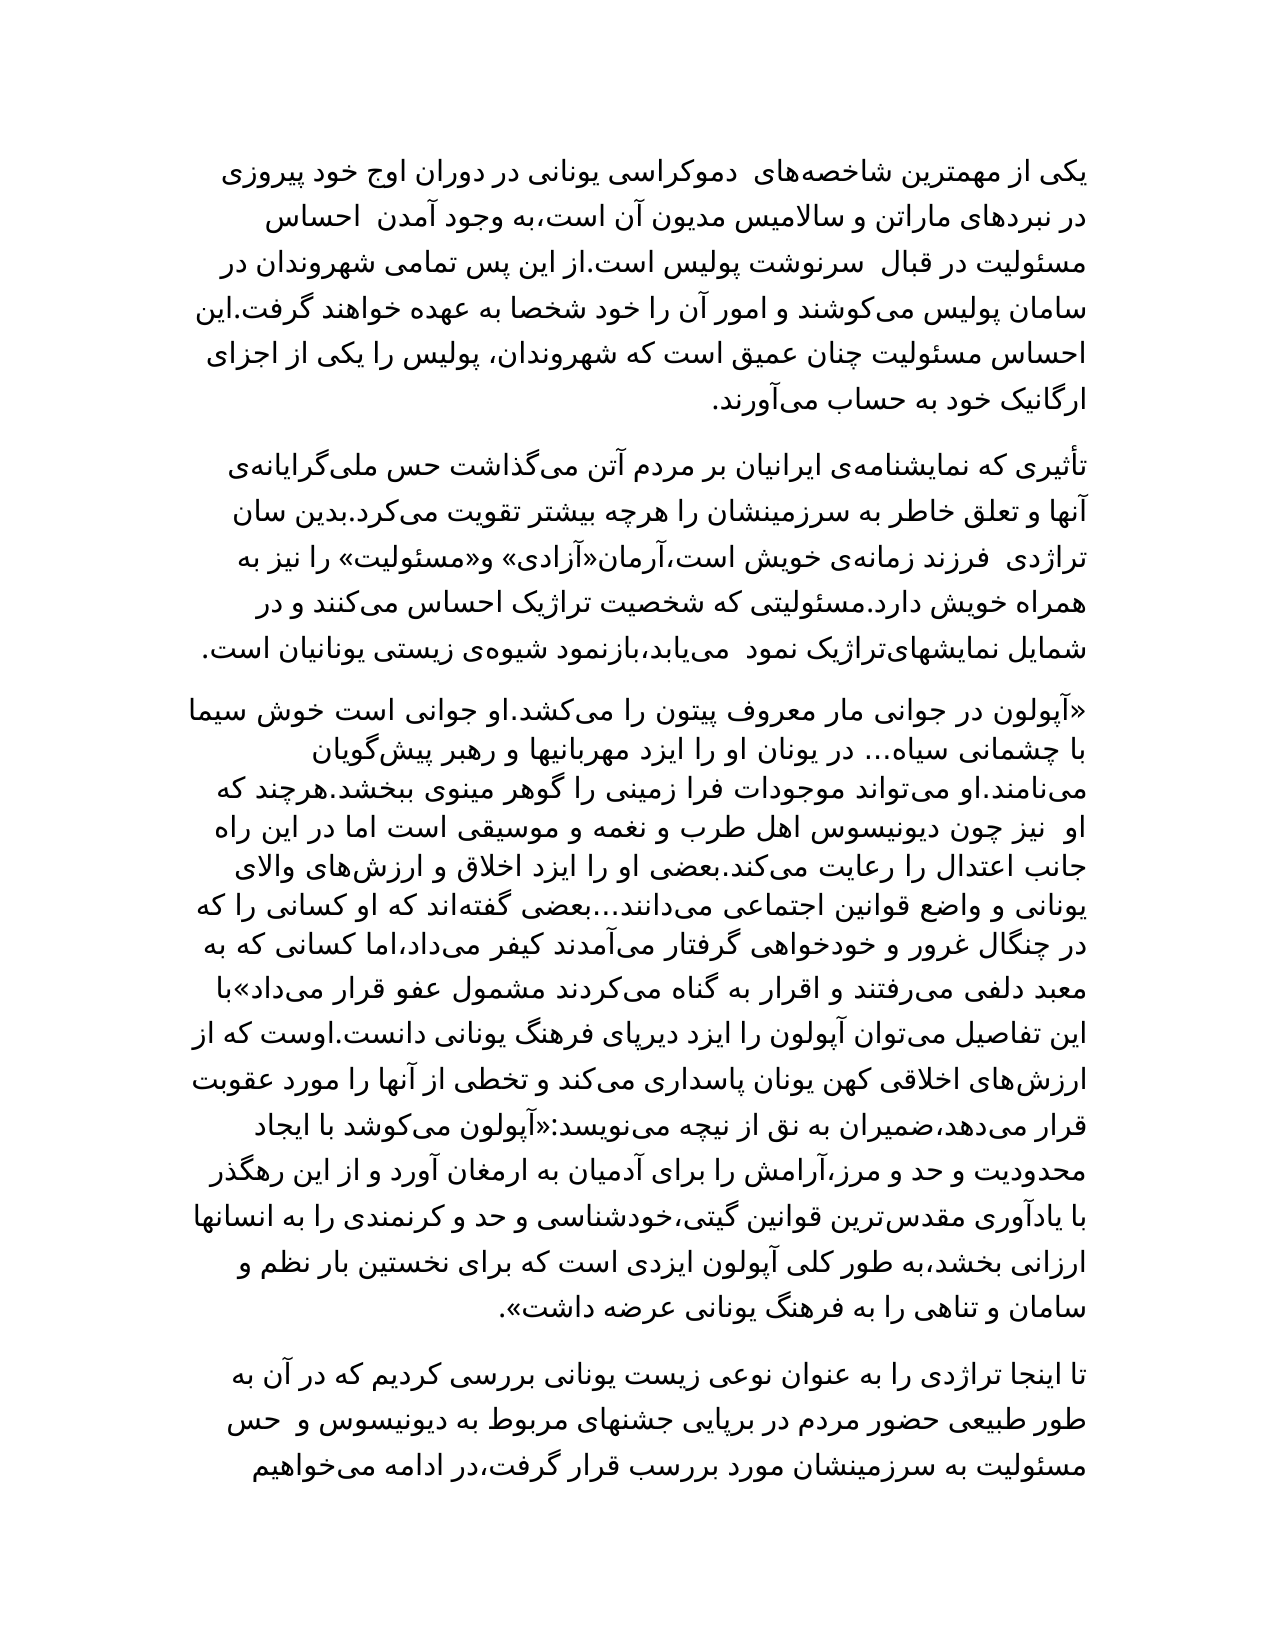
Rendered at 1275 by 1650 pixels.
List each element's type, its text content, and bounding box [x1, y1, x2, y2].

text «آپولون در جوانی مار معروف پیتون را می‌کشد.او جوانی است خوش سیما با چشمانی سیاه... در یونان او را ایزد مهربانیها و رهبر پیش‌گویان می‌نامند.او می‌تواند موجودات فرا زمینی را گوهر مینوی ببخشد.هرچند که او نیز چون دیونیسوس اهل طرب و نغمه و موسیقی است اما در این راه جانب اعتدال را رعایت می‌کند.بعضی او را ایزد اخلاق و ارزش‌های والای یونانی و واضع قوانین اجتماعی می‌دانند...بعضی گفته‌اند که او کسانی را که در چنگال غرور و خودخواهی گرفتار می‌آمدند کیفر می‌داد،اما کسانی که به معبد دلفی می‌رفتند و اقرار به گناه می‌کردند مشمول عفو قرار می‌داد»با این تفاصیل می‌توان آپولون را ایزد دیرپای فرهنگ یونانی دانست.اوست که از ارزش‌های اخلاقی کهن یونان پاسداری می‌کند و تخطی از آنها را مورد عقوبت قرار می‌دهد،ضمیران به نق از نیچه می‌نویسد:«آپولون می‌کوشد با ایجاد محدودیت و حد و مرز،آرامش را برای آدمیان به ارمغان آورد و از این رهگذر با یادآوری مقدس‌ترین قوانین گیتی،خودشناسی و حد و کرنمندی را به انسانها ارزانی بخشد،به طور کلی آپولون ایزدی است که برای نخستین بار نظم و سامان و تناهی را به فرهنگ یونانی عرضه داشت». [187, 693, 1087, 1326]
text تأثیری که نمایشنامه‌ی ایرانیان بر مردم آتن می‌گذاشت حس ملی‌گرایانه‌ی آنها و تعلق خاطر به سرزمینشان را هرچه بیشتر تقویت می‌کرد.بدین سان تراژدی فرزند زمانه‌ی خویش است،آرمان«آزادی» و«مسئولیت» را نیز به همراه خویش دارد.مسئولیتی که شخصیت تراژیک احساس می‌کنند و در شمایل نمایشهای‌تراژیک نمود می‌یابد،بازنمود شیوه‌ی زیستی یونانیان است. [187, 444, 1087, 667]
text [187, 1353, 1087, 1484]
text یکی از مهمترین شاخصه‌های دموکراسی یونانی در دوران اوج خود پیروزی در نبردهای ماراتن و سالامیس مدیون آن است،به وجود آمدن احساس مسئولیت در قبال سرنوشت پولیس است.از این پس تمامی شهروندان در سامان پولیس می‌کوشند و امور آن را خود شخصا به عهده خواهند گرفت.این احساس مسئولیت چنان عمیق است که شهروندان، پولیس را یکی از اجزای ارگانیک خود به حساب می‌آورند. [187, 150, 1087, 418]
